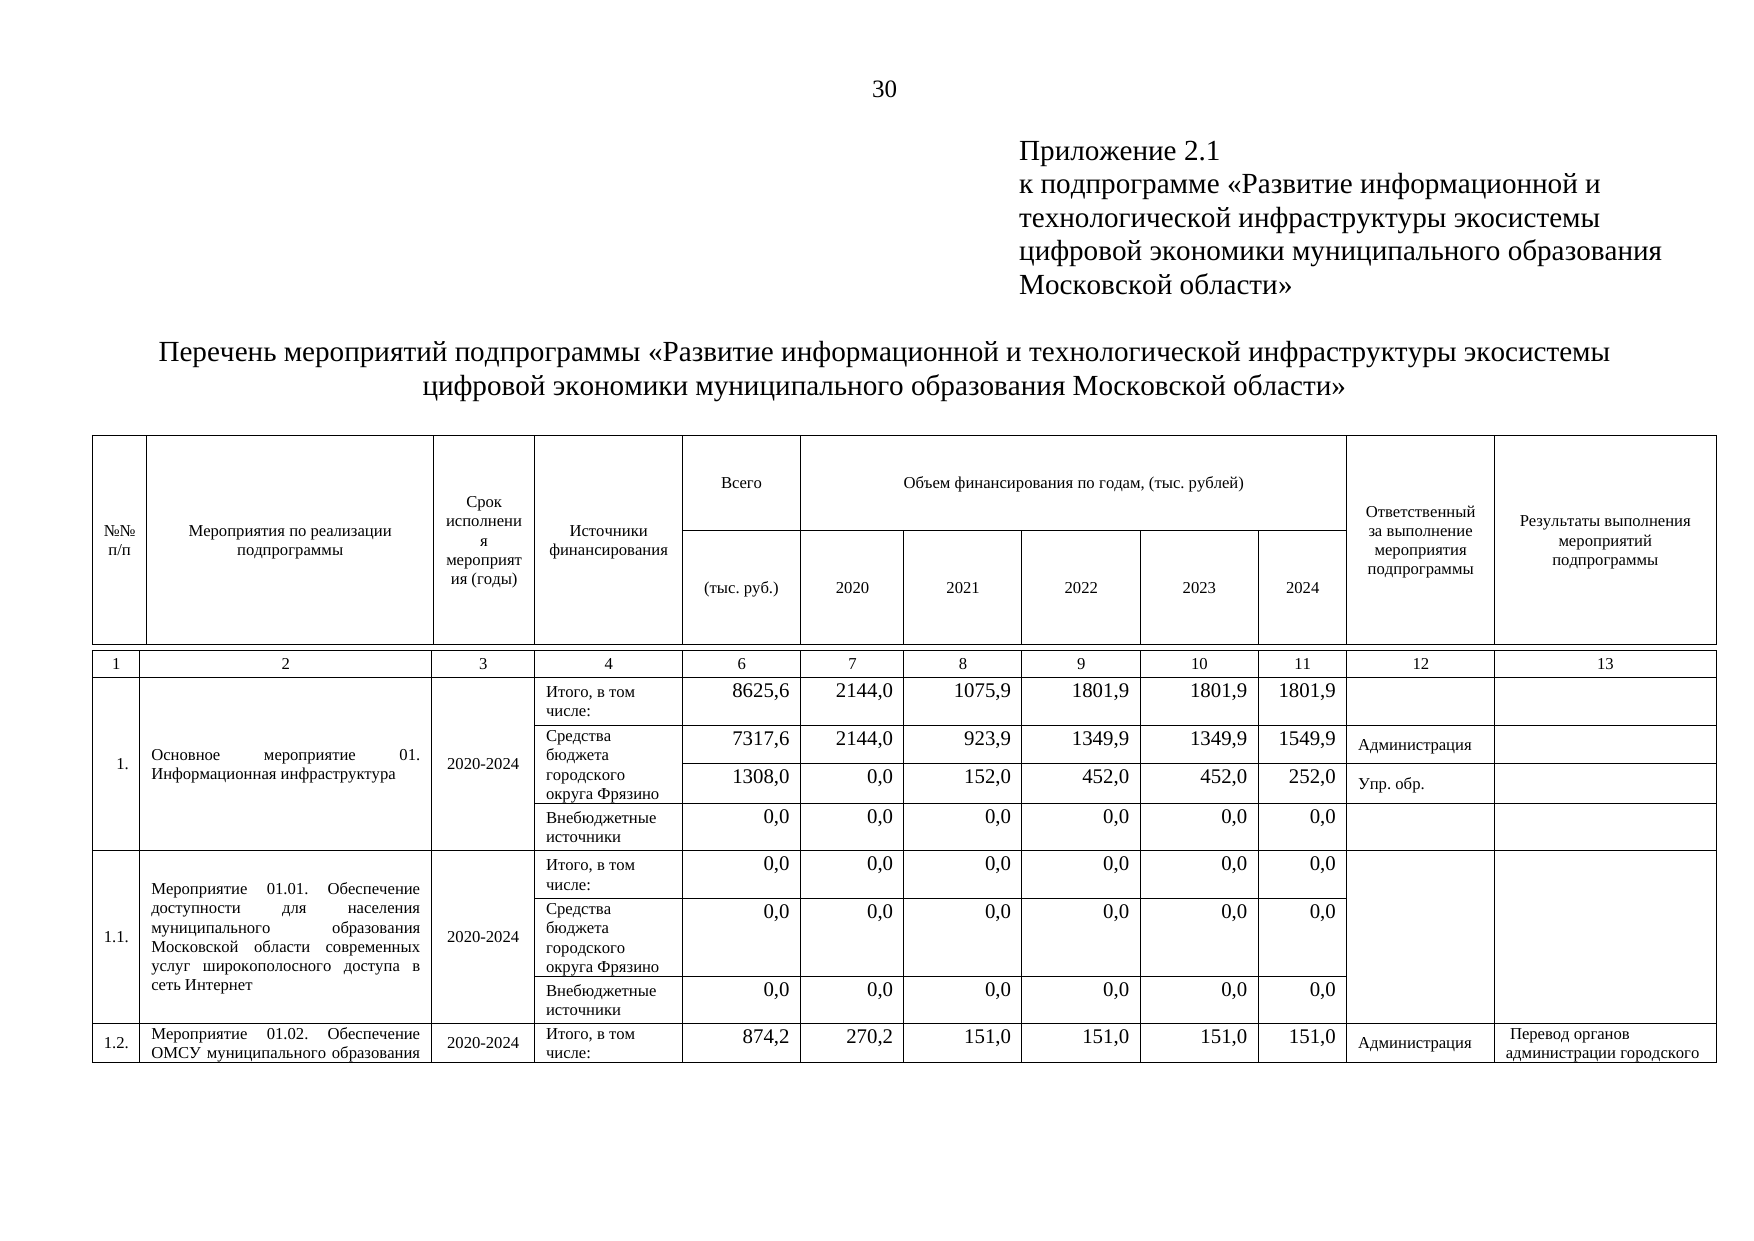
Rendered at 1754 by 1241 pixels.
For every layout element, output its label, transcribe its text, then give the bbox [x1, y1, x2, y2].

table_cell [1495, 1024, 1716, 1062]
table_cell 923,9 [904, 726, 1021, 763]
table_header Результаты выполнения мероприятий подпрограммы [1495, 436, 1716, 644]
text Приложение 2.1 [1019, 133, 1665, 166]
table_cell 0,0 [683, 899, 800, 976]
table_cell 0,0 [904, 977, 1021, 1023]
table_cell 2020 [801, 531, 903, 644]
table_cell 0,0 [1022, 804, 1140, 849]
table_header 6 [683, 651, 800, 677]
table_cell 2021 [904, 531, 1021, 644]
table_cell 0,0 [1022, 851, 1140, 898]
table_cell Администрация [1347, 1024, 1494, 1062]
table_cell 151,0 [1141, 1024, 1258, 1062]
table_cell 0,0 [904, 804, 1021, 849]
table_cell 0,0 [801, 804, 903, 849]
table_cell 2144,0 [801, 726, 903, 763]
table_cell 0,0 [1141, 899, 1258, 976]
table_header 3 [432, 651, 534, 677]
table_cell 874,2 [683, 1024, 800, 1062]
table_cell Средства бюджета городского округа Фрязино [535, 899, 682, 976]
table_cell 252,0 [1259, 764, 1346, 803]
table_cell 1308,0 [683, 764, 800, 803]
table_header Срок исполнения мероприятия (годы) [434, 436, 534, 644]
table_cell 151,0 [1022, 1024, 1140, 1062]
table_cell 1801,9 [1259, 678, 1346, 725]
table_cell [1495, 851, 1716, 1023]
table_cell 1.1. [93, 851, 139, 1023]
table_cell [140, 1024, 431, 1062]
table_cell Итого, в том числе: [535, 851, 682, 898]
table_header 8 [904, 651, 1021, 677]
table_cell (тыс. руб.) [683, 531, 800, 644]
table_cell 452,0 [1022, 764, 1140, 803]
table_header 11 [1259, 651, 1346, 677]
table_cell 1. [93, 678, 139, 849]
table_cell 2020-2024 [432, 851, 534, 1023]
table_header Объем финансирования по годам, (тыс. рублей) [801, 436, 1346, 530]
text Перечень мероприятий подпрограммы «Развитие информационной и технологической инфраструктуры экосистемы цифровой экономики муниципального образования Московской области» [103, 334, 1665, 401]
table_cell 0,0 [1259, 977, 1346, 1023]
table_cell 0,0 [1259, 899, 1346, 976]
table_header Ответственный за выполнение мероприятия подпрограммы [1347, 436, 1494, 644]
table_header 9 [1022, 651, 1140, 677]
table_header 4 [535, 651, 682, 677]
table_header Всего [683, 436, 800, 530]
table_cell 0,0 [904, 851, 1021, 898]
table_header Источники финансирования [535, 436, 682, 644]
table_cell 1349,9 [1022, 726, 1140, 763]
table_header 1 [93, 651, 139, 677]
table_cell 0,0 [801, 977, 903, 1023]
table_cell 0,0 [1141, 977, 1258, 1023]
table_cell Внебюджетные источники [535, 804, 682, 849]
table_cell 0,0 [801, 764, 903, 803]
table_cell 2020-2024 [432, 1024, 534, 1062]
table_cell 2023 [1141, 531, 1258, 644]
table_cell 2144,0 [801, 678, 903, 725]
table_cell 0,0 [683, 977, 800, 1023]
table_cell [1347, 851, 1494, 1023]
table_cell Итого, в том числе: [535, 1024, 682, 1062]
table_cell Администрация [1347, 726, 1494, 763]
table_cell 151,0 [904, 1024, 1021, 1062]
table_cell 0,0 [904, 899, 1021, 976]
table_cell 0,0 [683, 851, 800, 898]
table_cell [1495, 726, 1716, 763]
table_cell Средства бюджета городского округа Фрязино [535, 726, 682, 803]
table_cell 0,0 [1259, 804, 1346, 849]
table_cell 0,0 [683, 804, 800, 849]
table_cell 2022 [1022, 531, 1140, 644]
table_cell Упр. обр. [1347, 764, 1494, 803]
table_cell 151,0 [1259, 1024, 1346, 1062]
table_header 12 [1347, 651, 1494, 677]
table_cell 1.2. [93, 1024, 139, 1062]
table_cell Мероприятие 01.01. Обеспечение доступности для населения муниципального образования Московской области современных услуг широкополосного доступа в сеть Интернет [140, 851, 431, 1023]
table_cell 0,0 [801, 899, 903, 976]
table_cell Внебюджетные источники [535, 977, 682, 1023]
table_cell Итого, в том числе: [535, 678, 682, 725]
table_cell 270,2 [801, 1024, 903, 1062]
table_cell 1075,9 [904, 678, 1021, 725]
table_cell 1801,9 [1022, 678, 1140, 725]
table_cell 0,0 [1259, 851, 1346, 898]
table_cell 7317,6 [683, 726, 800, 763]
table_cell 0,0 [1141, 804, 1258, 849]
text к подпрограмме «Развитие информационной и технологической инфраструктуры экосистемы цифровой экономики муниципального образования Московской области» [1019, 166, 1665, 301]
table_cell [1347, 678, 1494, 725]
table_cell 1349,9 [1141, 726, 1258, 763]
table_cell 452,0 [1141, 764, 1258, 803]
table_cell [1495, 804, 1716, 849]
table_header 10 [1141, 651, 1258, 677]
table_cell 8625,6 [683, 678, 800, 725]
table_header 7 [801, 651, 903, 677]
table_cell 0,0 [801, 851, 903, 898]
table_cell [1495, 764, 1716, 803]
table_cell 0,0 [1022, 899, 1140, 976]
table_cell [1347, 804, 1494, 849]
table_header 2 [140, 651, 431, 677]
table_cell 152,0 [904, 764, 1021, 803]
table_cell Основное мероприятие 01. Информационная инфраструктура [140, 678, 431, 849]
table_cell 0,0 [1141, 851, 1258, 898]
table_header Мероприятия по реализации подпрограммы [147, 436, 433, 644]
table_cell 2024 [1259, 531, 1346, 644]
table_cell [1495, 678, 1716, 725]
table_header №№ п/п [93, 436, 146, 644]
table_cell 1549,9 [1259, 726, 1346, 763]
table_cell 1801,9 [1141, 678, 1258, 725]
table_header 13 [1495, 651, 1716, 677]
table_cell 0,0 [1022, 977, 1140, 1023]
table_cell 2020-2024 [432, 678, 534, 849]
